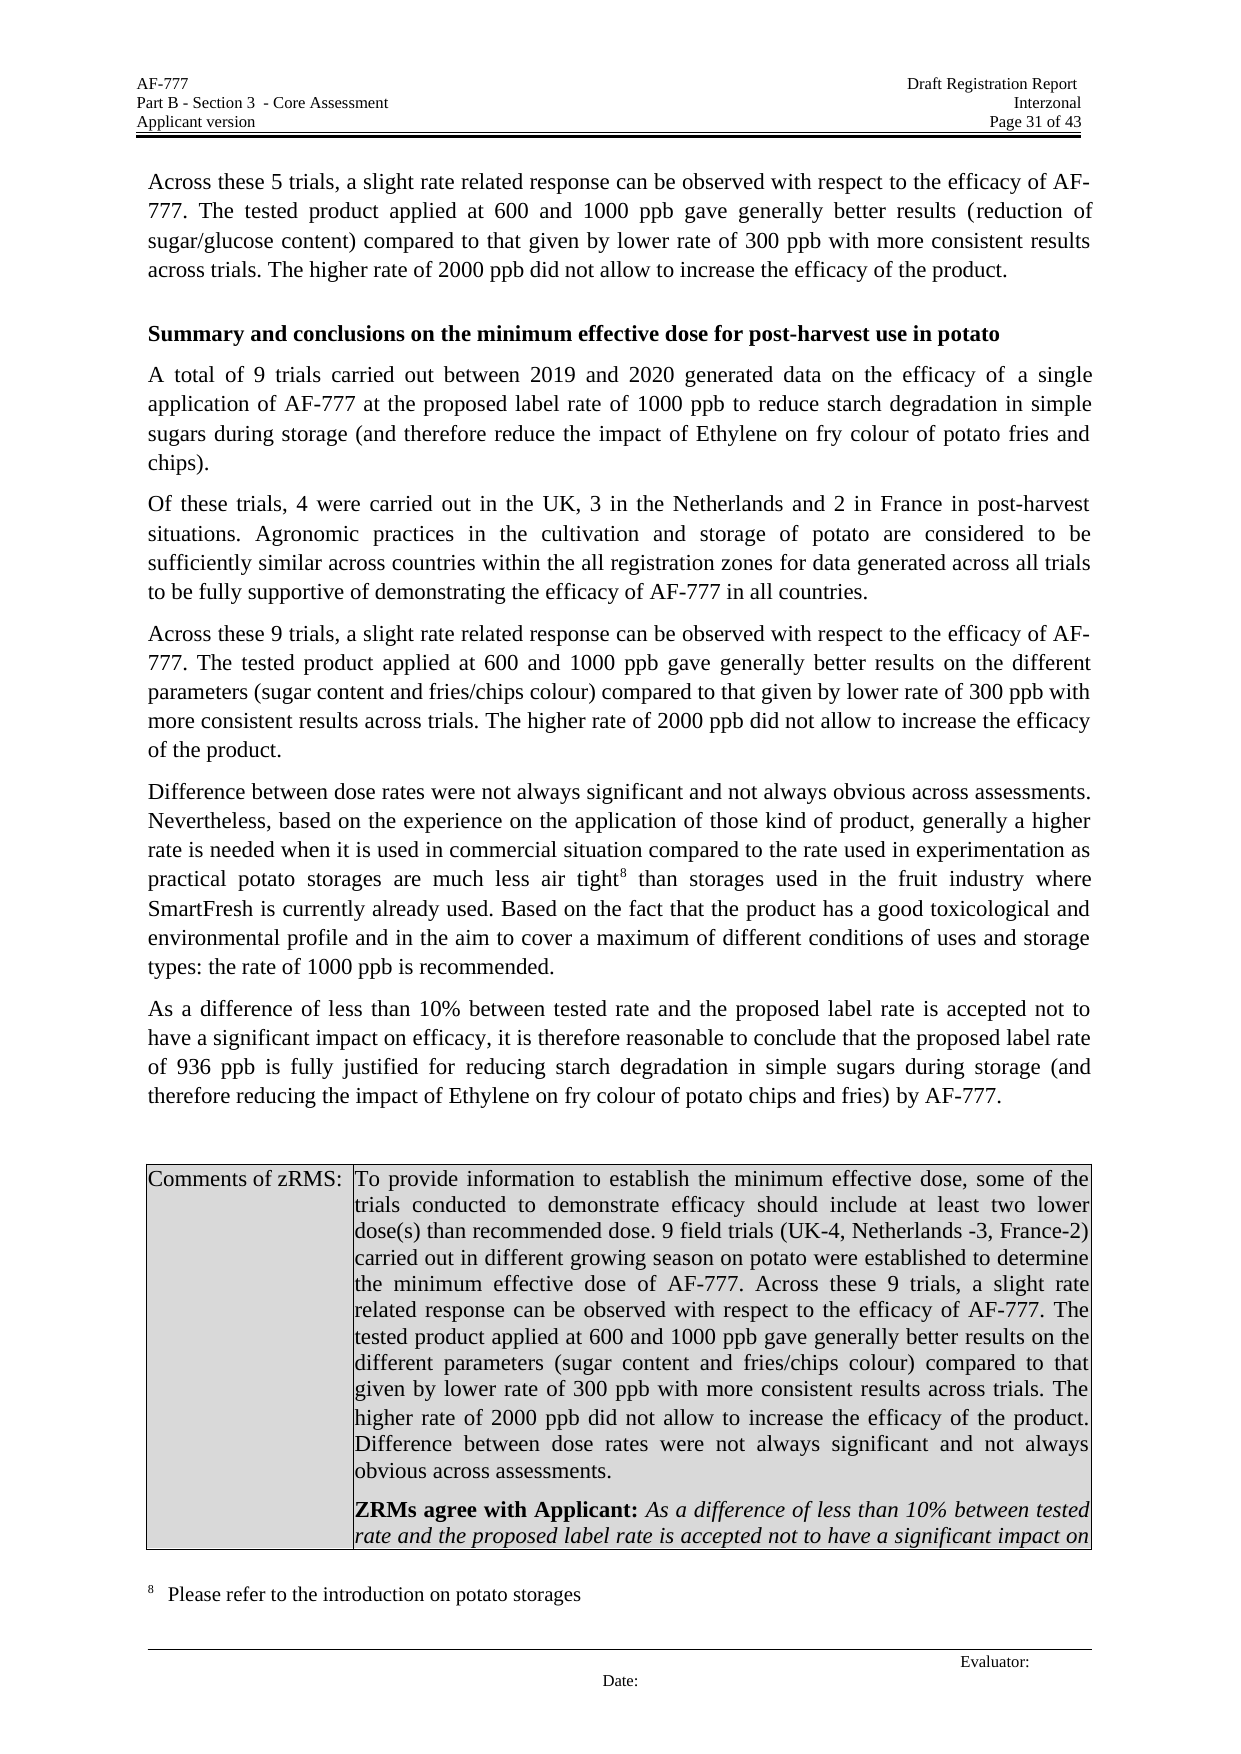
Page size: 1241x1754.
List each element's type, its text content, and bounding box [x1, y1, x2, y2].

text A total of 9 trials carried out between 2019 and 2020 generated data on the efficacy of a single application of AF-777 at the proposed label rate of 1000 ppb to reduce starch degradation in simple sugars during storage (and therefore reduce the impact of Ethylene on fry colour of potato fries and chips). [148, 359, 1092, 476]
table_header Comments of zRMS: [147, 1165, 353, 1548]
text As a difference of less than 10% between tested rate and the proposed label rate is accepted not to have a significant impact on efficacy, it is therefore reasonable to conclude that the proposed label rate of 936 ppb is fully justified for reducing starch degradation in simple sugars during storage (and therefore reducing the impact of Ethylene on fry colour of potato chips and fries) by AF-777. [148, 993, 1092, 1109]
text Of these trials, 4 were carried out in the UK, 3 in the Netherlands and 2 in France in post-harvest situations. Agronomic practices in the cultivation and storage of potato are considered to be sufficiently similar across countries within the all registration zones for data generated across all trials to be fully supportive of demonstrating the efficacy of AF-777 in all countries. [148, 488, 1092, 605]
text Summary and conclusions on the minimum effective dose for post-harvest use in potato [148, 321, 1092, 347]
text Difference between dose rates were not always significant and not always obvious across assessments. Nevertheless, based on the experience on the application of those kind of product, generally a higher rate is needed when it is used in commercial situation compared to the rate used in experimentation as practical potato storages are much less air tight than storages used in the fruit industry where SmartFresh is currently already used. Based on the fact that the product has a good toxicological and environmental profile and in the aim to cover a maximum of different conditions of uses and storage types: the rate of 1000 ppb is recommended. [148, 776, 1092, 980]
text Across these 9 trials, a slight rate related response can be observed with respect to the efficacy of AF-777. The tested product applied at 600 and 1000 ppb gave generally better results on the different parameters (sugar content and fries/chips colour) compared to that given by lower rate of 300 ppb with more consistent results across trials. The higher rate of 2000 ppb did not allow to increase the efficacy of the product. [148, 618, 1092, 763]
text Across these 5 trials, a slight rate related response can be observed with respect to the efficacy of AF-777. The tested product applied at 600 and 1000 ppb gave generally better results (reduction of sugar/glucose content) compared to that given by lower rate of 300 ppb with more consistent results across trials. The higher rate of 2000 ppb did not allow to increase the efficacy of the product. [148, 166, 1092, 283]
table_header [354, 1165, 1091, 1548]
